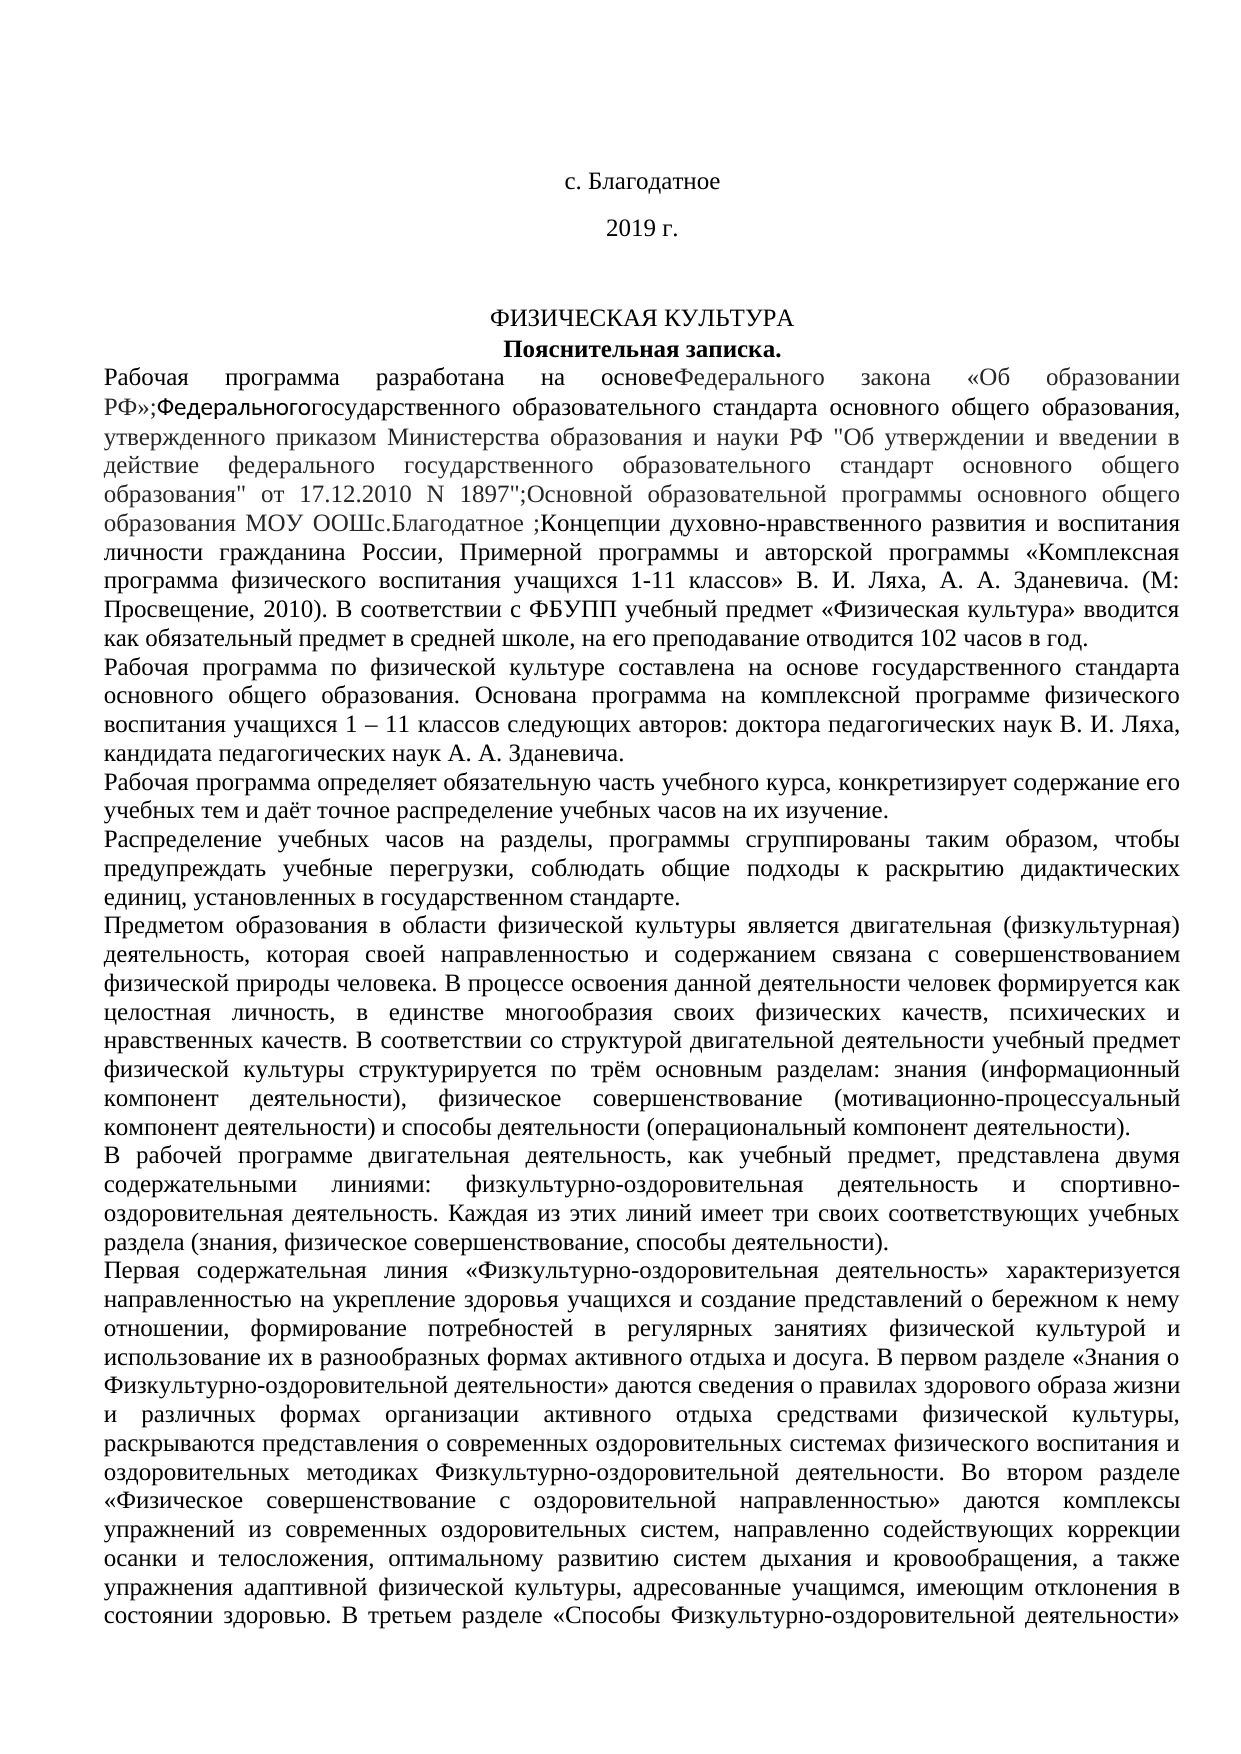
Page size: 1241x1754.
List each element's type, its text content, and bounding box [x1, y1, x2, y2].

text Рабочая программа разработана на основеФедерального закона «Об образовании РФ»;Федеральногогосударственного образовательного стандарта основного общего образования, утвержденного приказом Министерства образования и науки РФ "Об утверждении и введении в действие федерального государственного образовательного стандарт основного общего образования" от 17.12.2010 N 1897";Основной образовательной программы основного общего образования МОУ OОШc.Благодатное ;Концепции духовно-нравственного развития и воспитания личности гражданина России, Примерной программы и авторской программы «Комплексная программа физического воспитания учащихся 1-11 классов» В. И. Ляха, А. А. Зданевича. (М: Просвещение, 2010). В соответствии с ФБУПП учебный предмет «Физическая культура» вводится как обязательный предмет в средней школе, на его преподавание отводится 102 часов в год. [103, 362, 1181, 652]
text Рабочая программа по физической культуре составлена на основе государственного стандарта основного общего образования. Основана программа на комплексной программе физического воспитания учащихся 1 – 11 классов следующих авторов: доктора педагогических наук В. И. Ляха, кандидата педагогических наук А. А. Зданевича. [103, 652, 1181, 767]
text Пояснительная записка. [103, 334, 1181, 362]
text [103, 1255, 1181, 1629]
text 2019 г. [103, 213, 1181, 242]
text Предметом образования в области физической культуры является двигательная (физкультурная) деятельность, которая своей направленностью и содержанием связана с совершенствованием физической природы человека. В процессе освоения данной деятельности человек формируется как целостная личность, в единстве многообразия своих физических качеств, психических и нравственных качеств. В соответствии со структурой двигательной деятельности учебный предмет физической культуры структурируется по трём основным разделам: знания (информационный компонент деятельности), физическое совершенствование (мотивационно-процессуальный компонент деятельности) и способы деятельности (операциональный компонент деятельности). [103, 910, 1181, 1140]
text Распределение учебных часов на разделы, программы сгруппированы таким образом, чтобы предупреждать учебные перегрузки, соблюдать общие подходы к раскрытию дидактических единиц, установленных в государственном стандарте. [103, 824, 1181, 910]
text В рабочей программе двигательная деятельность, как учебный предмет, представлена двумя содержательными линиями: физкультурно-оздоровительная деятельность и спортивно-оздоровительная деятельность. Каждая из этих линий имеет три своих соответствующих учебных раздела (знания, физическое совершенствование, способы деятельности). [103, 1140, 1181, 1255]
text с. Благодатное [103, 166, 1181, 194]
text ФИЗИЧЕСКАЯ КУЛЬТУРА [103, 303, 1181, 331]
text Рабочая программа определяет обязательную часть учебного курса, конкретизирует содержание его учебных тем и даёт точное распределение учебных часов на их изучение. [103, 767, 1181, 824]
